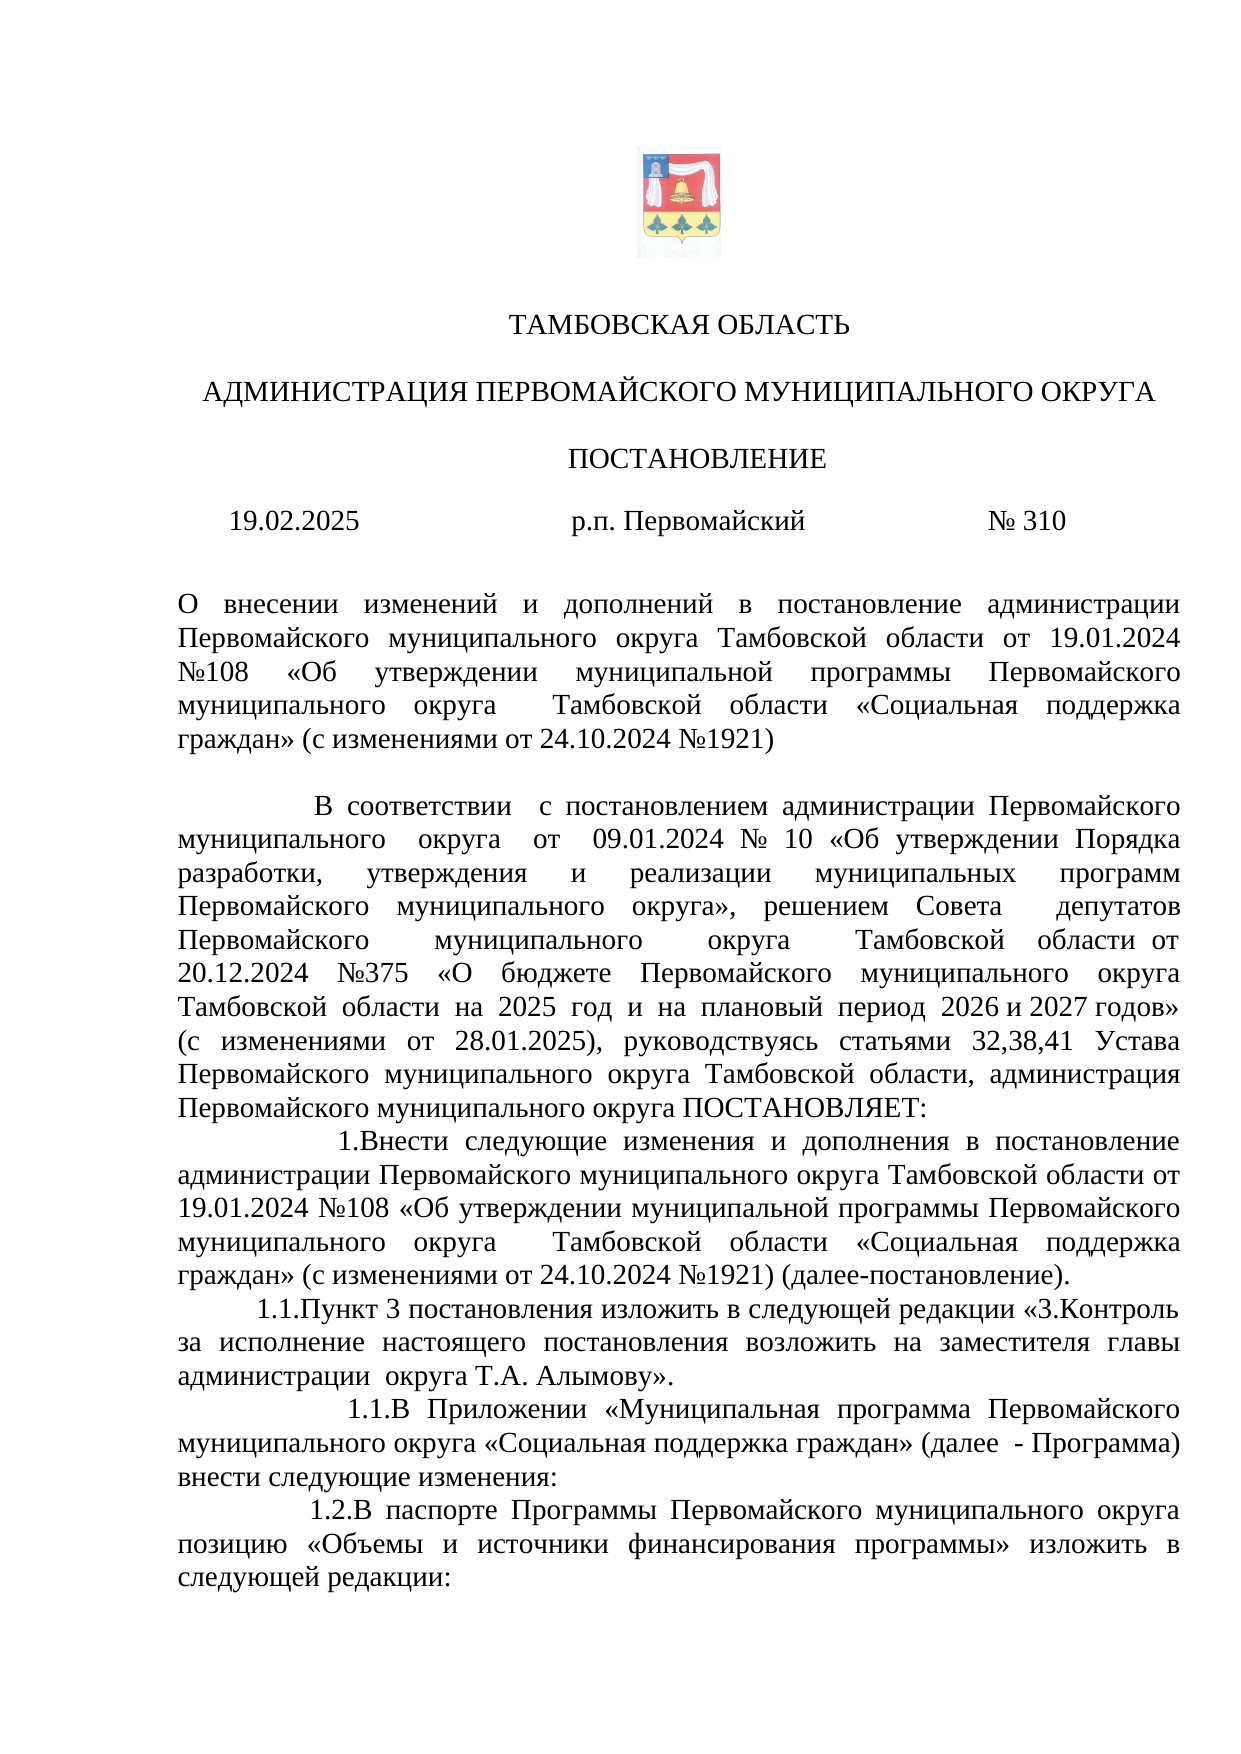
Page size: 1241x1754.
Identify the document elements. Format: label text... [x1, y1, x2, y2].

text О внесении изменений и дополнений в постановление администрации Первомайского муниципального округа Тамбовской области от 19.01.2024 №108 «Об утверждении муниципальной программы Первомайского муниципального округа Тамбовской области «Социальная поддержка граждан» (с изменениями от 24.10.2024 №1921) [177, 587, 1181, 754]
text 1.1.В Приложении «Муниципальная программа Первомайского муниципального округа «Социальная поддержка граждан» (далее - Программа) внести следующие изменения: [177, 1392, 1181, 1492]
text 1.2.В паспорте Программы Первомайского муниципального округа позицию «Объемы и источники финансирования программы» изложить в следующей редакции: [177, 1492, 1181, 1593]
text ТАМБОВСКАЯ ОБЛАСТЬ [177, 307, 1181, 341]
text АДМИНИСТРАЦИЯ ПЕРВОМАЙСКОГО МУНИЦИПАЛЬНОГО ОКРУГА [177, 374, 1181, 408]
text 1.1.Пункт 3 постановления изложить в следующей редакции «3.Контроль за исполнение настоящего постановления возложить на заместителя главы администрации округа Т.А. Алымову». [177, 1291, 1181, 1392]
text В соответствии с постановлением администрации Первомайского муниципального округа от 09.01.2024 № 10 «Об утверждении Порядка разработки, утверждения и реализации муниципальных программ Первомайского муниципального округа», решением Совета депутатов Первомайского муниципального округа Тамбовской области от 20.12.2024 №375 «О бюджете Первомайского муниципального округа Тамбовской области на 2025 год и на плановый период 2026 и 2027 годов» (с изменениями от 28.01.2025), руководствуясь статьями 32,38,41 Устава Первомайского муниципального округа Тамбовской области, администрация Первомайского муниципального округа ПОСТАНОВЛЯЕТ: [177, 788, 1181, 1123]
text ПОСТАНОВЛЕНИЕ [177, 441, 1181, 475]
text 1.Внести следующие изменения и дополнения в постановление администрации Первомайского муниципального округа Тамбовской области от 19.01.2024 №108 «Об утверждении муниципальной программы Первомайского муниципального округа Тамбовской области «Социальная поддержка граждан» (с изменениями от 24.10.2024 №1921) (далее-постановление). [177, 1123, 1181, 1291]
text 19.02.2025 р.п. Первомайский № 310 [177, 503, 1181, 536]
